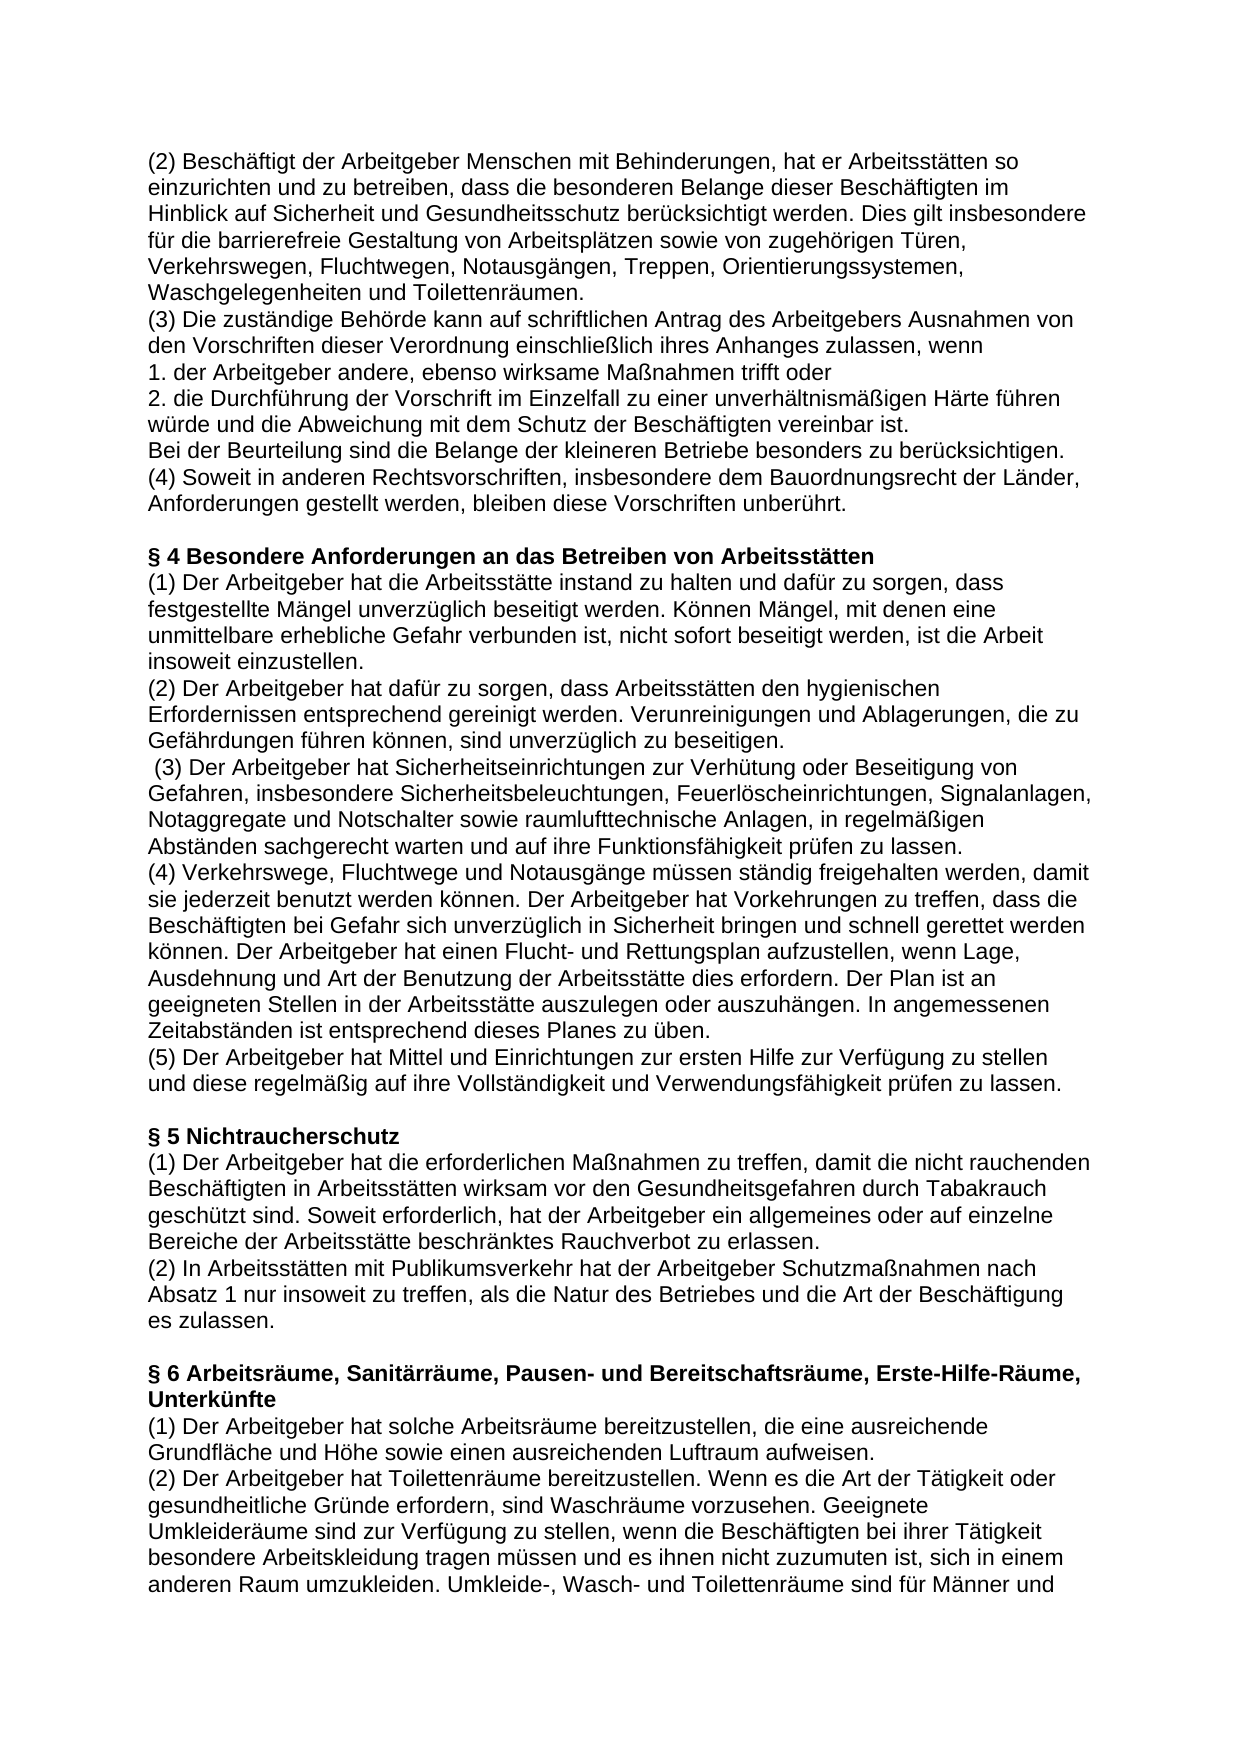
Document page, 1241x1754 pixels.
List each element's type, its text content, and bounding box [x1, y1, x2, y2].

text Waschgelegenheiten und Toilettenräumen. [148, 279, 1093, 306]
text (2) Beschäftigt der Arbeitgeber Menschen mit Behinderungen, hat er Arbeitsstätten so einzurichten und zu betreiben, dass die besonderen Belange dieser Beschäftigten im Hinblick auf Sicherheit und Gesundheitsschutz berücksichtigt werden. Dies gilt insbesondere für die barrierefreie Gestaltung von Arbeitsplätzen sowie von zugehörigen Türen, Verkehrswegen, Fluchtwegen, Notausgängen, Treppen, Orientierungssystemen, [148, 148, 1093, 279]
text § 6 Arbeitsräume, Sanitärräume, Pausen- und Bereitschaftsräume, Erste-Hilfe-Räume, [148, 1360, 1093, 1386]
text 2. die Durchführung der Vorschrift im Einzelfall zu einer unverhältnismäßigen Härte führen würde und die Abweichung mit dem Schutz der Beschäftigten vereinbar ist. [148, 385, 1093, 437]
text (1) Der Arbeitgeber hat die erforderlichen Maßnahmen zu treffen, damit die nicht rauchenden Beschäftigten in Arbeitsstätten wirksam vor den Gesundheitsgefahren durch Tabakrauch geschützt sind. Soweit erforderlich, hat der Arbeitgeber ein allgemeines oder auf einzelne Bereiche der Arbeitsstätte beschränktes Rauchverbot zu erlassen. [148, 1149, 1093, 1254]
text (4) Soweit in anderen Rechtsvorschriften, insbesondere dem Bauordnungsrecht der Länder, Anforderungen gestellt werden, bleiben diese Vorschriften unberührt. [148, 464, 1093, 517]
text (2) Der Arbeitgeber hat dafür zu sorgen, dass Arbeitsstätten den hygienischen Erfordernissen entsprechend gereinigt werden. Verunreinigungen und Ablagerungen, die zu Gefährdungen führen können, sind unverzüglich zu beseitigen. [148, 675, 1093, 754]
text (1) Der Arbeitgeber hat die Arbeitsstätte instand zu halten und dafür zu sorgen, dass festgestellte Mängel unverzüglich beseitigt werden. Können Mängel, mit denen eine unmittelbare erhebliche Gefahr verbunden ist, nicht sofort beseitigt werden, ist die Arbeit insoweit einzustellen. [148, 569, 1093, 675]
text (2) Der Arbeitgeber hat Toilettenräume bereitzustellen. Wenn es die Art der Tätigkeit oder gesundheitliche Gründe erfordern, sind Waschräume vorzusehen. Geeignete Umkleideräume sind zur Verfügung zu stellen, wenn die Beschäftigten bei ihrer Tätigkeit besondere Arbeitskleidung tragen müssen und es ihnen nicht zuzumuten ist, sich in einem anderen Raum umzukleiden. Umkleide-, Wasch- und Toilettenräume sind für Männer und [148, 1465, 1093, 1597]
text § 5 Nichtraucherschutz [148, 1123, 1093, 1149]
text (2) In Arbeitsstätten mit Publikumsverkehr hat der Arbeitgeber Schutzmaßnahmen nach Absatz 1 nur insoweit zu treffen, als die Natur des Betriebes und die Art der Beschäftigung es zulassen. [148, 1254, 1093, 1333]
text (3) Der Arbeitgeber hat Sicherheitseinrichtungen zur Verhütung oder Beseitigung von Gefahren, insbesondere Sicherheitsbeleuchtungen, Feuerlöscheinrichtungen, Signalanlagen, Notaggregate und Notschalter sowie raumlufttechnische Anlagen, in regelmäßigen Abständen sachgerecht warten und auf ihre Funktionsfähigkeit prüfen zu lassen. [148, 754, 1093, 859]
text (5) Der Arbeitgeber hat Mittel und Einrichtungen zur ersten Hilfe zur Verfügung zu stellen und diese regelmäßig auf ihre Vollständigkeit und Verwendungsfähigkeit prüfen zu lassen. [148, 1044, 1093, 1096]
text 1. der Arbeitgeber andere, ebenso wirksame Maßnahmen trifft oder [148, 358, 1093, 385]
text § 4 Besondere Anforderungen an das Betreiben von Arbeitsstätten [148, 543, 1093, 569]
text Bei der Beurteilung sind die Belange der kleineren Betriebe besonders zu berücksichtigen. [148, 437, 1093, 464]
text Zeitabständen ist entsprechend dieses Planes zu üben. [148, 1017, 1093, 1044]
text (4) Verkehrswege, Fluchtwege und Notausgänge müssen ständig freigehalten werden, damit sie jederzeit benutzt werden können. Der Arbeitgeber hat Vorkehrungen zu treffen, dass die Beschäftigten bei Gefahr sich unverzüglich in Sicherheit bringen und schnell gerettet werden können. Der Arbeitgeber hat einen Flucht- und Rettungsplan aufzustellen, wenn Lage, Ausdehnung und Art der Benutzung der Arbeitsstätte dies erfordern. Der Plan ist an geeigneten Stellen in der Arbeitsstätte auszulegen oder auszuhängen. In angemessenen [148, 859, 1093, 1017]
text (1) Der Arbeitgeber hat solche Arbeitsräume bereitzustellen, die eine ausreichende Grundfläche und Höhe sowie einen ausreichenden Luftraum aufweisen. [148, 1413, 1093, 1465]
text Unterkünfte [148, 1386, 1093, 1413]
text (3) Die zuständige Behörde kann auf schriftlichen Antrag des Arbeitgebers Ausnahmen von den Vorschriften dieser Verordnung einschließlich ihres Anhanges zulassen, wenn [148, 306, 1093, 358]
